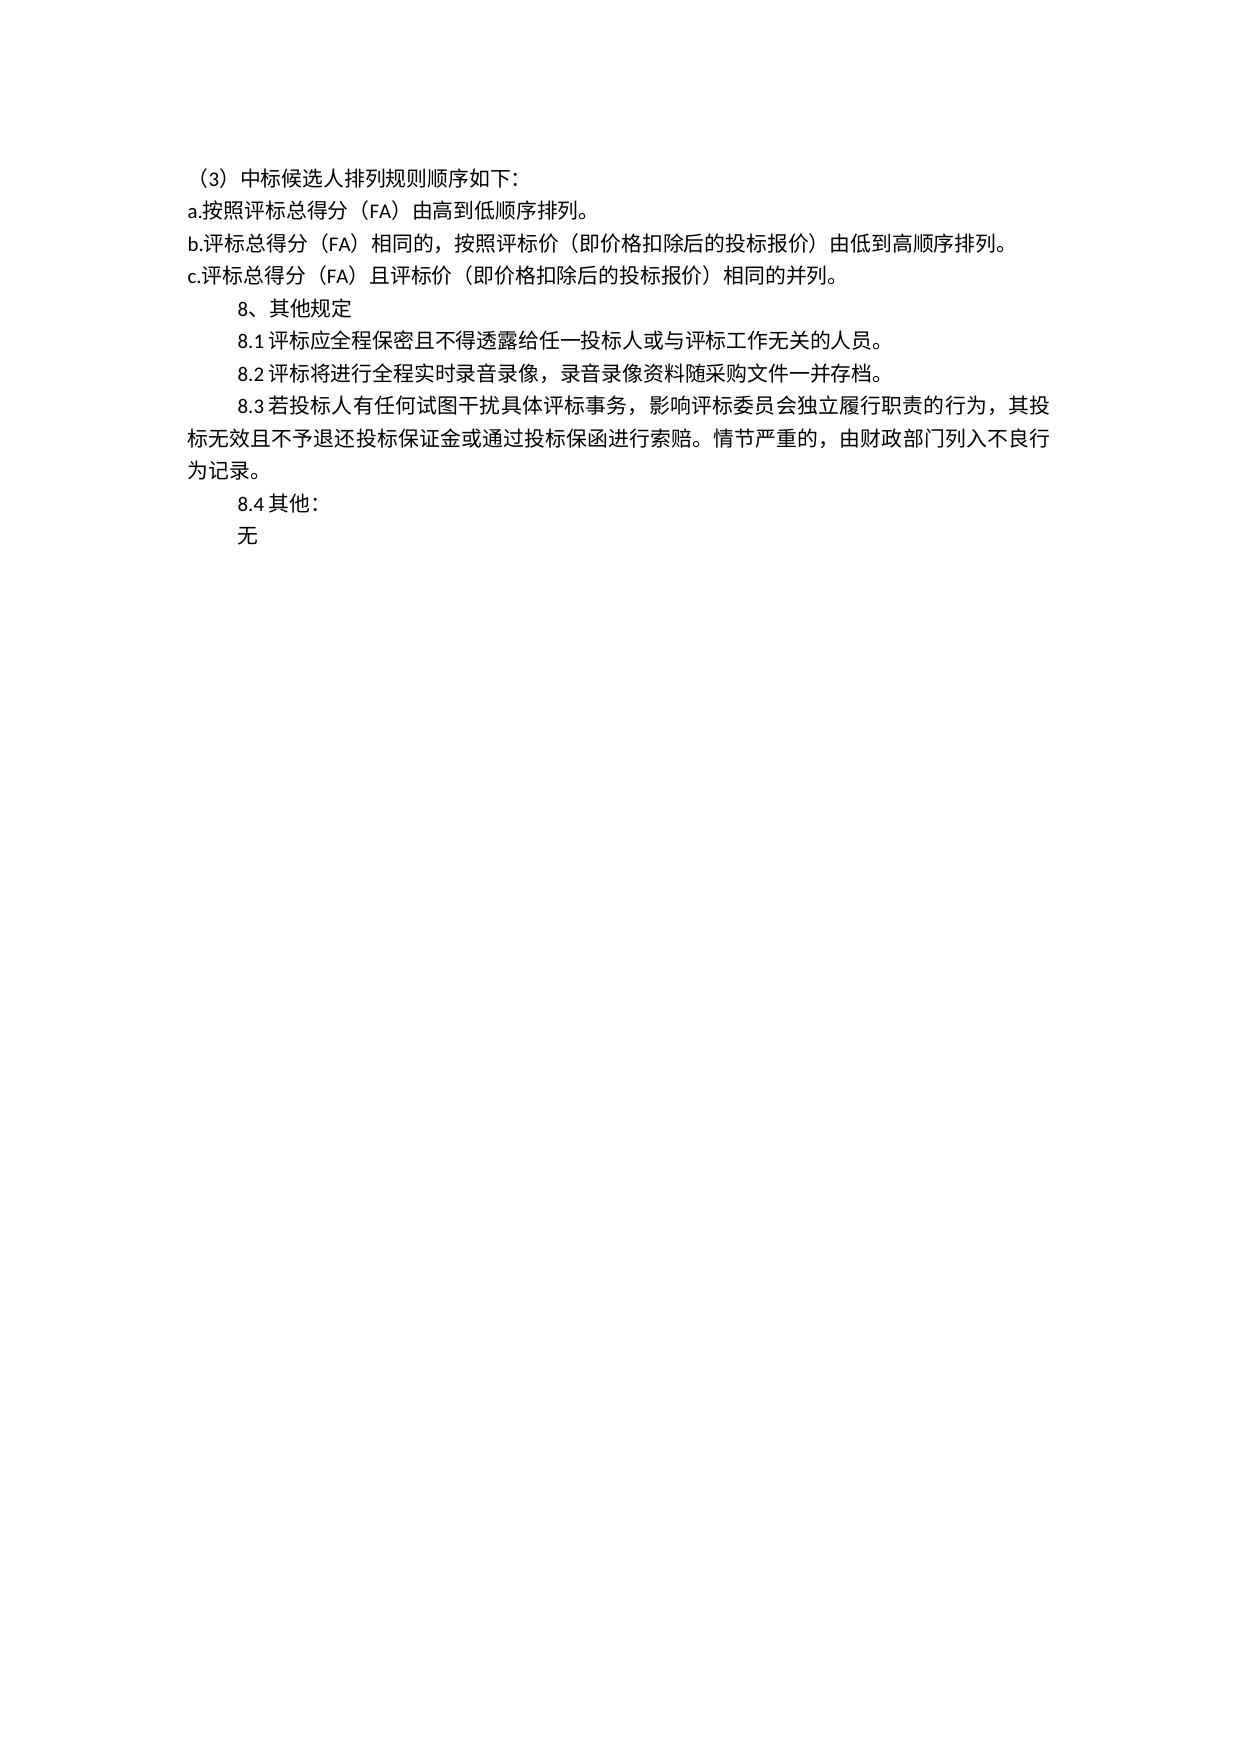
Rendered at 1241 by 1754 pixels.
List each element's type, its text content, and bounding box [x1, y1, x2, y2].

text a.按照评标总得分（FA）由高到低顺序排列。 [187, 194, 1053, 227]
text （3）中标候选人排列规则顺序如下： [187, 162, 1053, 194]
text 8.2评标将进行全程实时录音录像，录音录像资料随采购文件一并存档。 [187, 357, 1053, 389]
text b.评标总得分（FA）相同的，按照评标价（即价格扣除后的投标报价）由低到高顺序排列。 [187, 227, 1053, 259]
text 8.1评标应全程保密且不得透露给任一投标人或与评标工作无关的人员。 [187, 324, 1053, 357]
text 8.3若投标人有任何试图干扰具体评标事务，影响评标委员会独立履行职责的行为，其投标无效且不予退还投标保证金或通过投标保函进行索赔。情节严重的，由财政部门列入不良行为记录。 [187, 389, 1053, 487]
text c.评标总得分（FA）且评标价（即价格扣除后的投标报价）相同的并列。 [187, 259, 1053, 292]
text 无 [187, 519, 1053, 552]
text 8.4其他： [187, 487, 1053, 519]
text 8、其他规定 [187, 292, 1053, 324]
